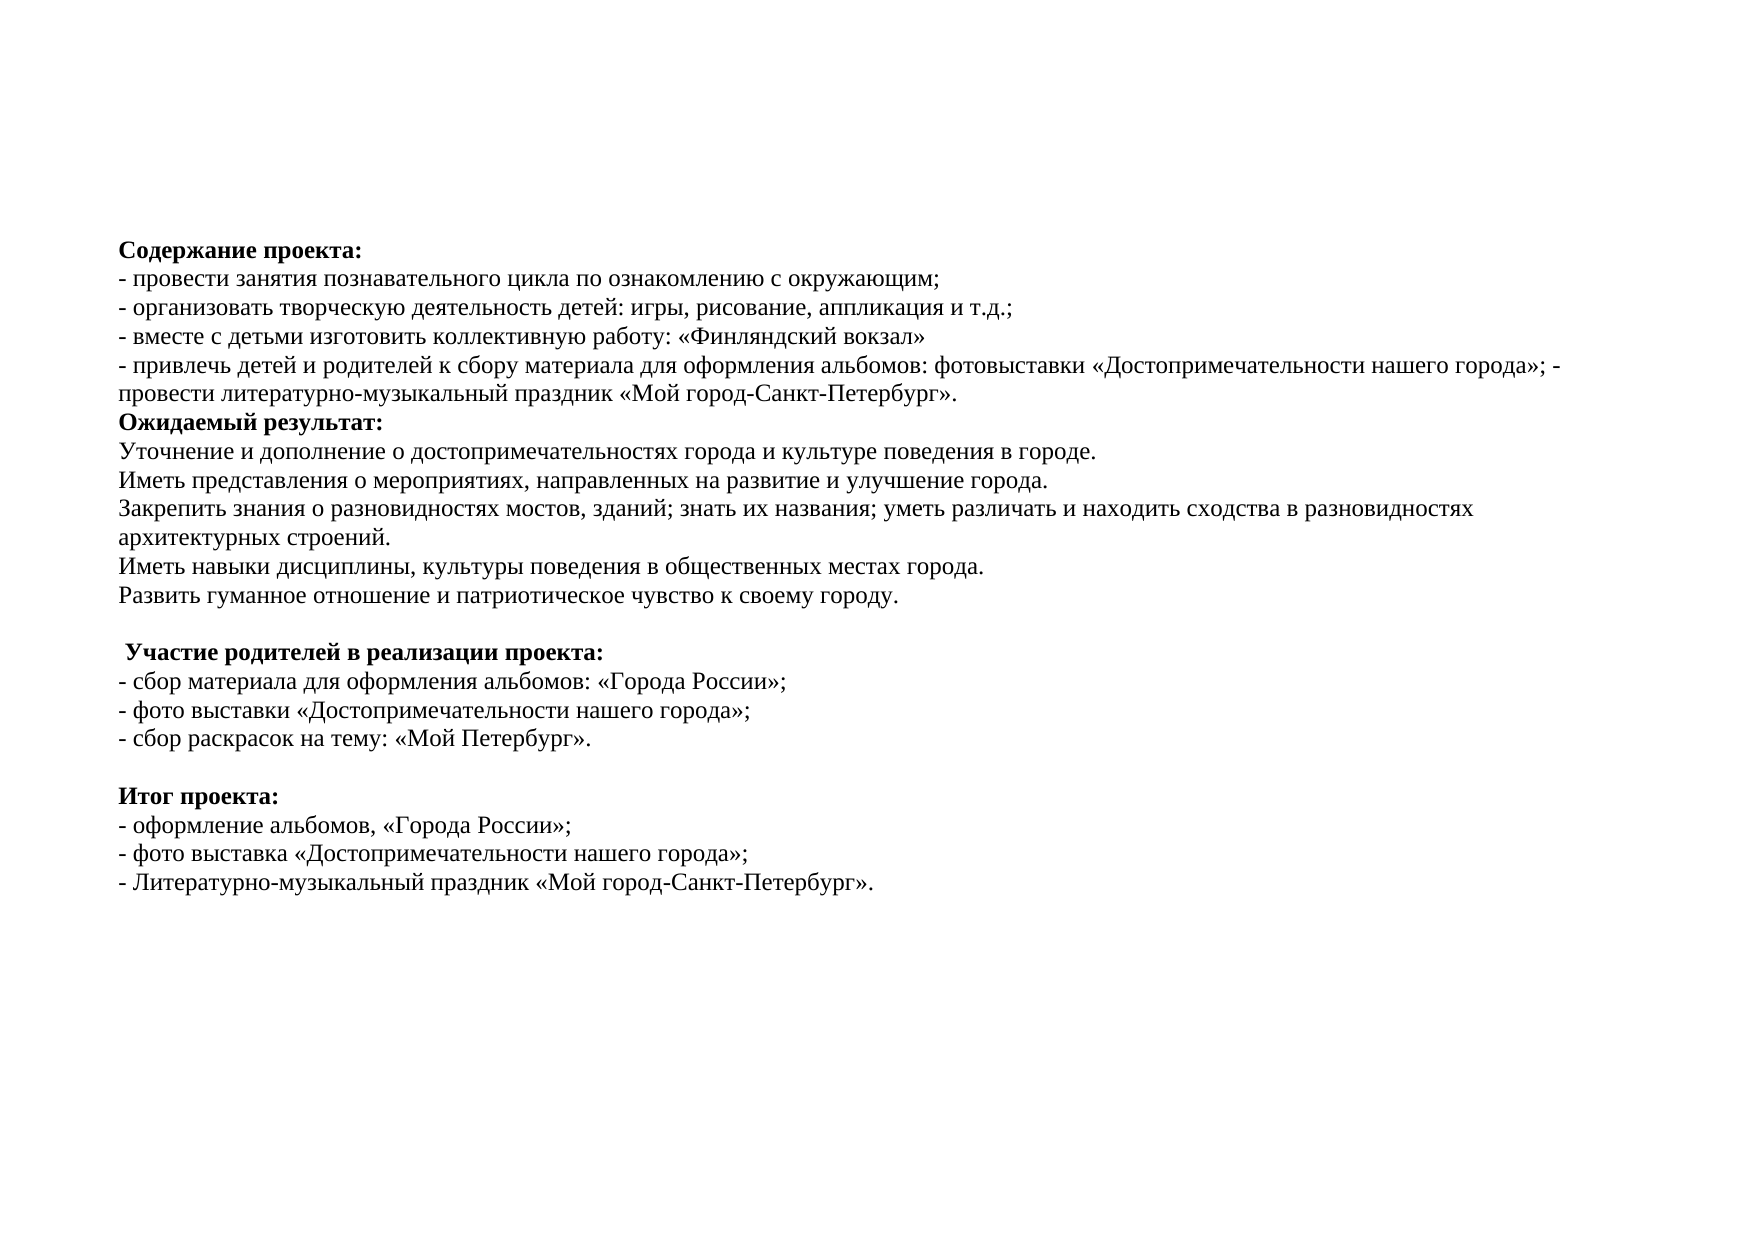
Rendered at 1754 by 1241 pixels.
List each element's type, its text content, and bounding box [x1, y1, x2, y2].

text Иметь представления о мероприятиях, направленных на развитие и улучшение города. [118, 465, 1636, 493]
text Итог проекта: - оформление альбомов, «Города России»; - фото выставка «Достопримечательности нашего города»; - Литературно-музыкальный праздник «Мой город-Санкт-Петербург». [118, 781, 1636, 896]
text Закрепить знания о разновидностях мостов, зданий; знать их названия; уметь различать и находить сходства в разновидностях архитектурных строений. [118, 493, 1636, 551]
text Участие родителей в реализации проекта: - сбор материала для оформления альбомов: «Города России»; [118, 637, 1636, 695]
text - вместе с детьми изготовить коллективную работу: «Финляндский вокзал» - привлечь детей и родителей к сбору материала для оформления альбомов: фотовыставки «Достопримечательности нашего города»; - провести литературно-музыкальный праздник «Мой город-Санкт-Петербург». [118, 321, 1636, 407]
text Содержание проекта: - провести занятия познавательного цикла по ознакомлению с окружающим; - организовать творческую деятельность детей: игры, рисование, аппликация и т.д.; [118, 206, 1636, 321]
text Развить гуманное отношение и патриотическое чувство к своему городу. [118, 580, 1636, 608]
text Ожидаемый результат: [118, 407, 1636, 436]
text Иметь навыки дисциплины, культуры поведения в общественных местах города. [118, 551, 1636, 580]
text - сбор раскрасок на тему: «Мой Петербург». [118, 723, 1636, 752]
text Уточнение и дополнение о достопримечательностях города и культуре поведения в городе. [118, 436, 1636, 465]
text - фото выставки «Достопримечательности нашего города»; [118, 695, 1636, 723]
